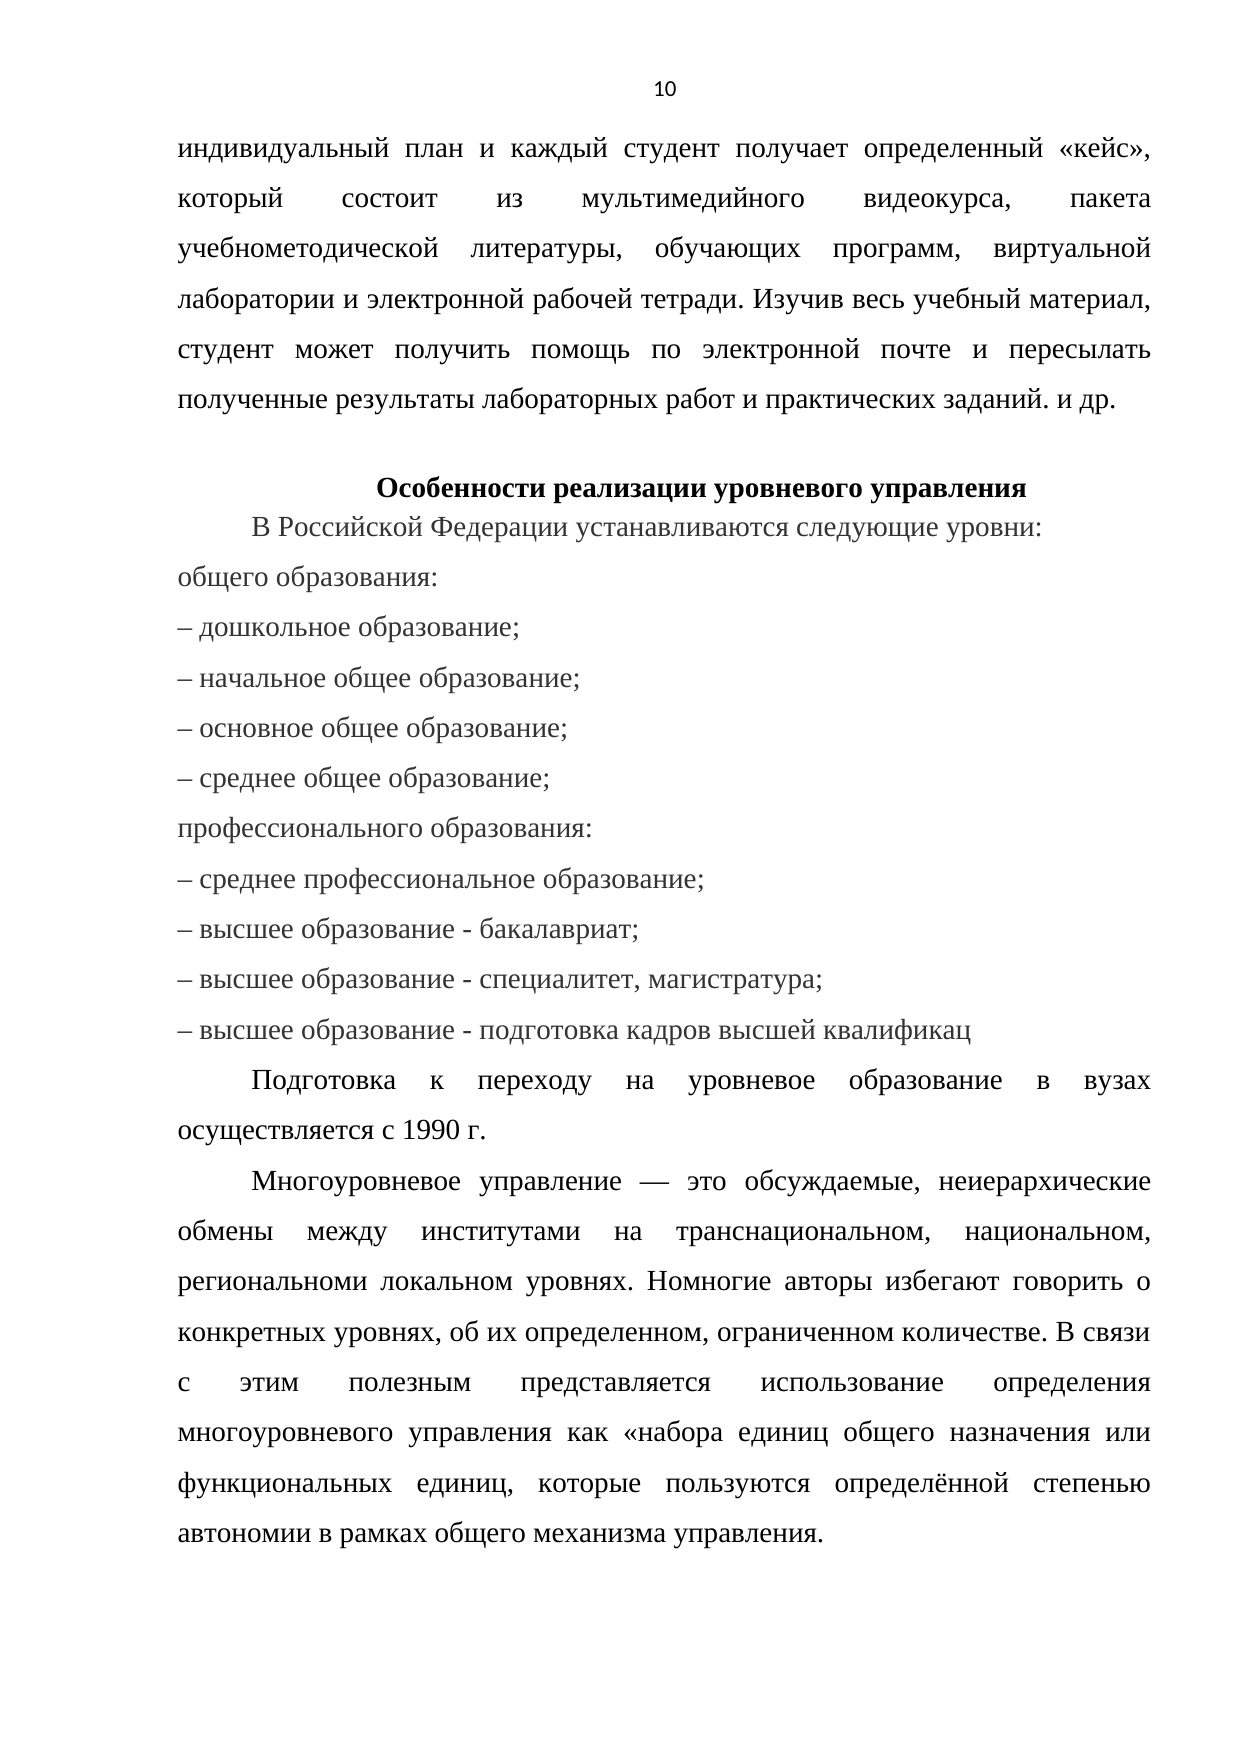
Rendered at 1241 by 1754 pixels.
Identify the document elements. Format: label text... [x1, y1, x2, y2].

text Многоуровневое управление — это обсуждаемые, неиерархические обмены между институтами на транснациональном, национальном, региональноми локальном уровнях. Номногие авторы избегают говорить о конкретных уровнях, об их определенном, ограниченном количестве. В связи с этим полезным представляется использование определения многоуровневого управления как «набора единиц общего назначения или функциональных единиц, которые пользуются определённой степенью автономии в рамках общего механизма управления. [177, 1163, 1152, 1548]
text Особенности реализации уровневого управления [177, 470, 1152, 504]
text общего образования: [177, 559, 1152, 593]
text – высшее образование - специалитет, магистратура; [177, 962, 1152, 995]
text – среднее профессиональное образование; [177, 861, 1152, 894]
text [177, 130, 1152, 415]
text – начальное общее образование; [177, 660, 1152, 693]
text Подготовка к переходу на уровневое образование в вузах осуществляется с 1990 г. [177, 1062, 1152, 1146]
text профессионального образования: [177, 811, 1152, 844]
text – дошкольное образование; [177, 609, 1152, 643]
text – основное общее образование; [177, 710, 1152, 743]
text В Российской Федерации устанавливаются следующие уровни: [177, 509, 1152, 542]
text – высшее образование - подготовка кадров высшей квалификац [177, 1012, 1152, 1045]
text – высшее образование - бакалавриат; [177, 911, 1152, 945]
text – среднее общее образование; [177, 760, 1152, 794]
